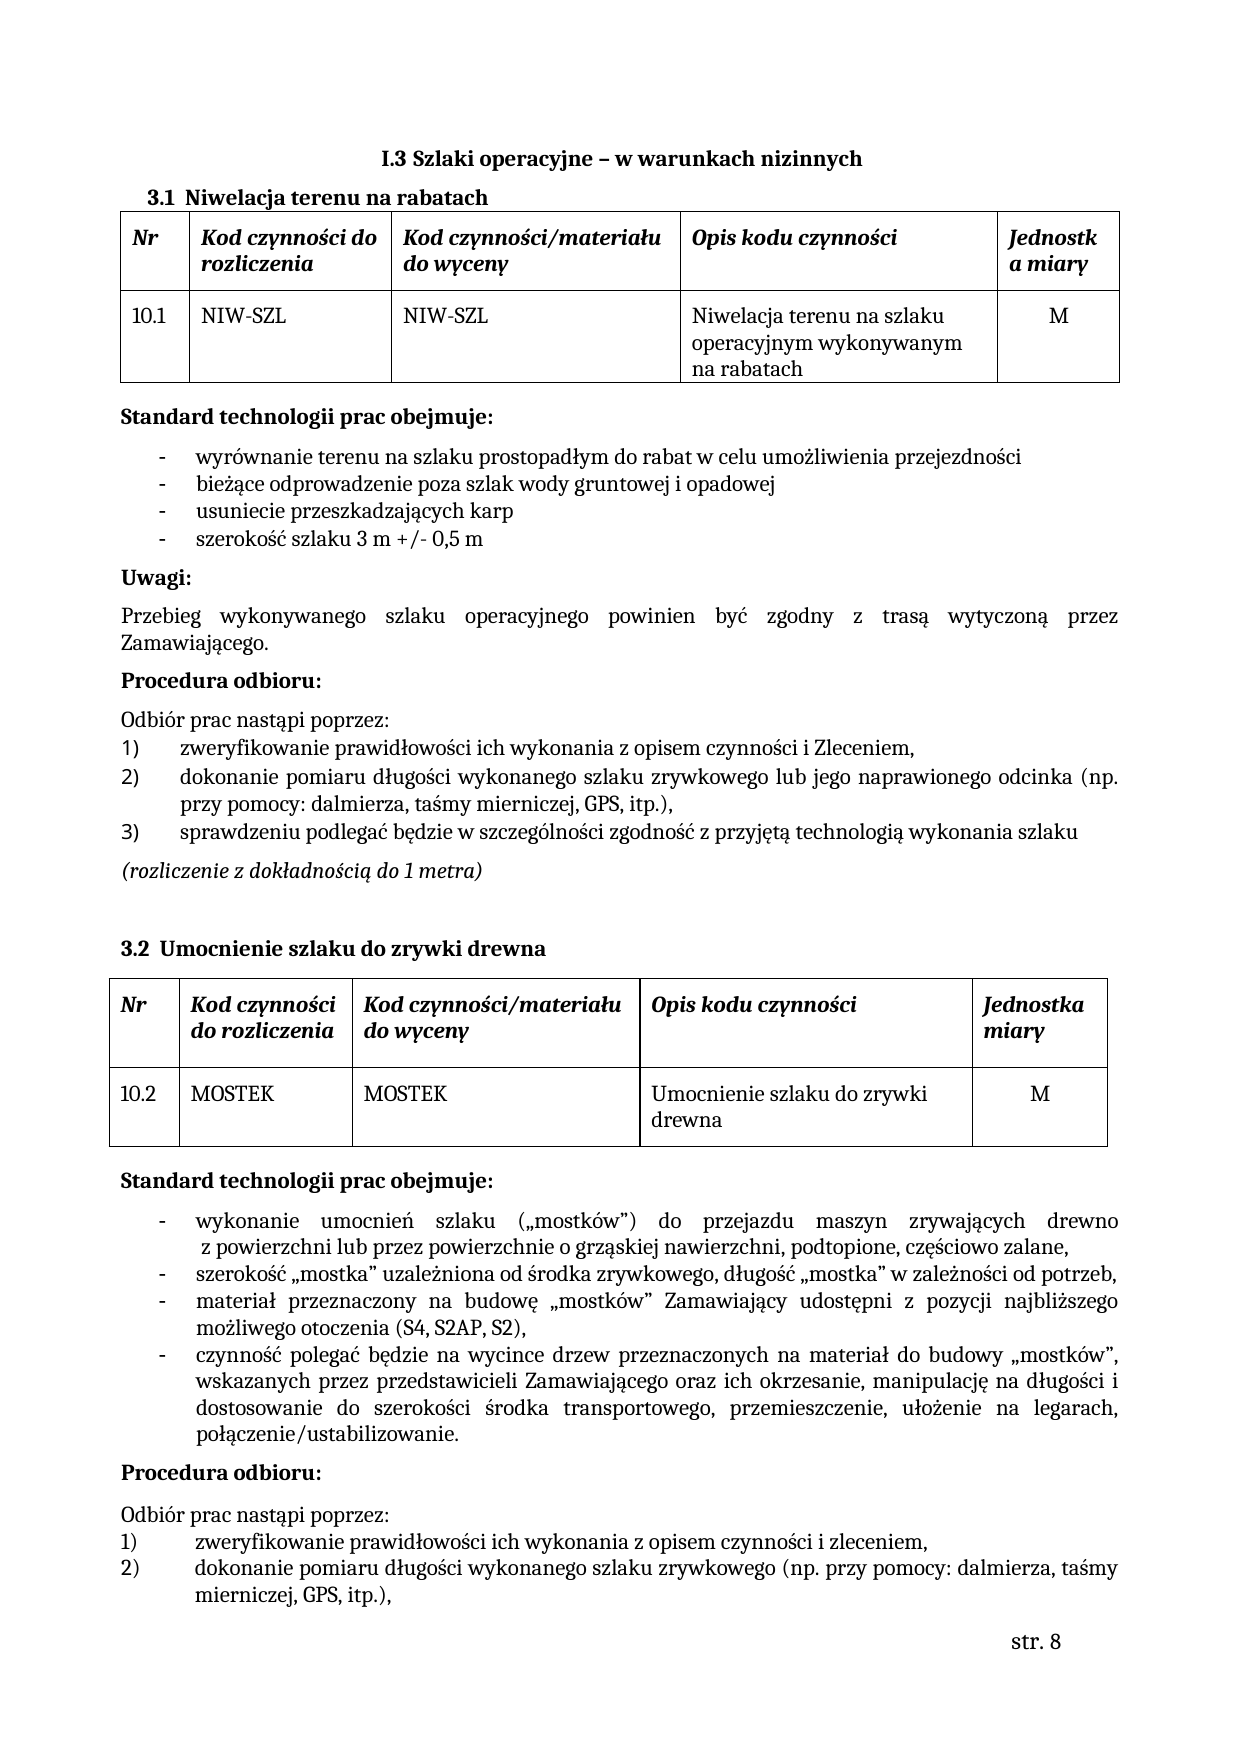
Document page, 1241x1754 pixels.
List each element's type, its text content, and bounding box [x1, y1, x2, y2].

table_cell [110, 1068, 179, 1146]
subtitle Szlaki operacyjne – w warunkach nizinnych [381, 146, 1119, 172]
text Standard technologii prac obejmuje: [121, 404, 1119, 431]
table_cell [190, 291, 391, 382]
text Uwagi: [121, 564, 1119, 591]
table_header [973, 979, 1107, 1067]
list czynność polegać będzie na wycince drzew przeznaczonych na materiał do budowy „mostków”, wskazanych przez przedstawicieli Zamawiającego oraz ich okrzesanie, manipulację na długości i dostosowanie do szerokości środka transportowego, przemieszczenie, ułożenie na legarach, połączenie/ustabilizowanie. [158, 1341, 1119, 1447]
text 3.1 Niwelacja terenu na rabatach [147, 184, 1119, 211]
list dokonanie pomiaru długości wykonanego szlaku zrywkowego lub jego naprawionego odcinka (np. przy pomocy: dalmierza, taśmy mierniczej, GPS, itp.), [121, 762, 1119, 817]
list usuniecie przeszkadzających karp [158, 497, 1119, 524]
list zweryfikowanie prawidłowości ich wykonania z opisem czynności i Zleceniem, [121, 733, 1119, 762]
text Procedura odbioru: [121, 1459, 1119, 1486]
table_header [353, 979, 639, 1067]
text Odbiór prac nastąpi poprzez: [121, 707, 1119, 733]
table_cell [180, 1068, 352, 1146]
list bieżące odprowadzenie poza szlak wody gruntowej i opadowej [158, 470, 1119, 497]
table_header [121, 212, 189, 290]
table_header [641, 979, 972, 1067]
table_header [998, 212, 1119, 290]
list wyrównanie terenu na szlaku prostopadłym do rabat w celu umożliwienia przejezdności [158, 443, 1119, 470]
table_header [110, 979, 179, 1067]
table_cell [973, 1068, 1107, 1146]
list wykonanie umocnień szlaku („mostków”) do przejazdu maszyn zrywających drewno z powierzchni lub przez powierzchnie o grząskiej nawierzchni, podtopione, częściowo zalane, [158, 1207, 1119, 1260]
text 2) dokonanie pomiaru długości wykonanego szlaku zrywkowego (np. przy pomocy: dalmierza, taśmy mierniczej, GPS, itp.), [121, 1555, 1119, 1608]
list szerokość „mostka” uzależniona od środka zrywkowego, długość „mostka” w zależności od potrzeb, [158, 1260, 1119, 1287]
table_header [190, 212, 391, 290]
list sprawdzeniu podlegać będzie w szczególności zgodność z przyjętą technologią wykonania szlaku [121, 817, 1119, 845]
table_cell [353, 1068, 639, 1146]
text Standard technologii prac obejmuje: [121, 1168, 1119, 1194]
text 1) zweryfikowanie prawidłowości ich wykonania z opisem czynności i zleceniem, [121, 1529, 1119, 1555]
list materiał przeznaczony na budowę „mostków” Zamawiający udostępni z pozycji najbliższego możliwego otoczenia (S4, S2AP, S2), [158, 1287, 1119, 1341]
list szerokość szlaku 3 m +/- 0,5 m [158, 524, 1119, 552]
text 3.2 Umocnienie szlaku do zrywki drewna [121, 935, 1119, 962]
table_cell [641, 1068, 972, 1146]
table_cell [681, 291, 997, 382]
text Przebieg wykonywanego szlaku operacyjnego powinien być zgodny z trasą wytyczoną przez Zamawiającego. [121, 603, 1119, 656]
text Procedura odbioru: [121, 668, 1119, 695]
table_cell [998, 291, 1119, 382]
text Odbiór prac nastąpi poprzez: [121, 1502, 1119, 1529]
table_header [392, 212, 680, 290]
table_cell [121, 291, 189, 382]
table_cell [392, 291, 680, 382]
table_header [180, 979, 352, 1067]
text (rozliczenie z dokładnością do 1 metra) [121, 858, 1119, 884]
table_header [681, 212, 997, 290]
